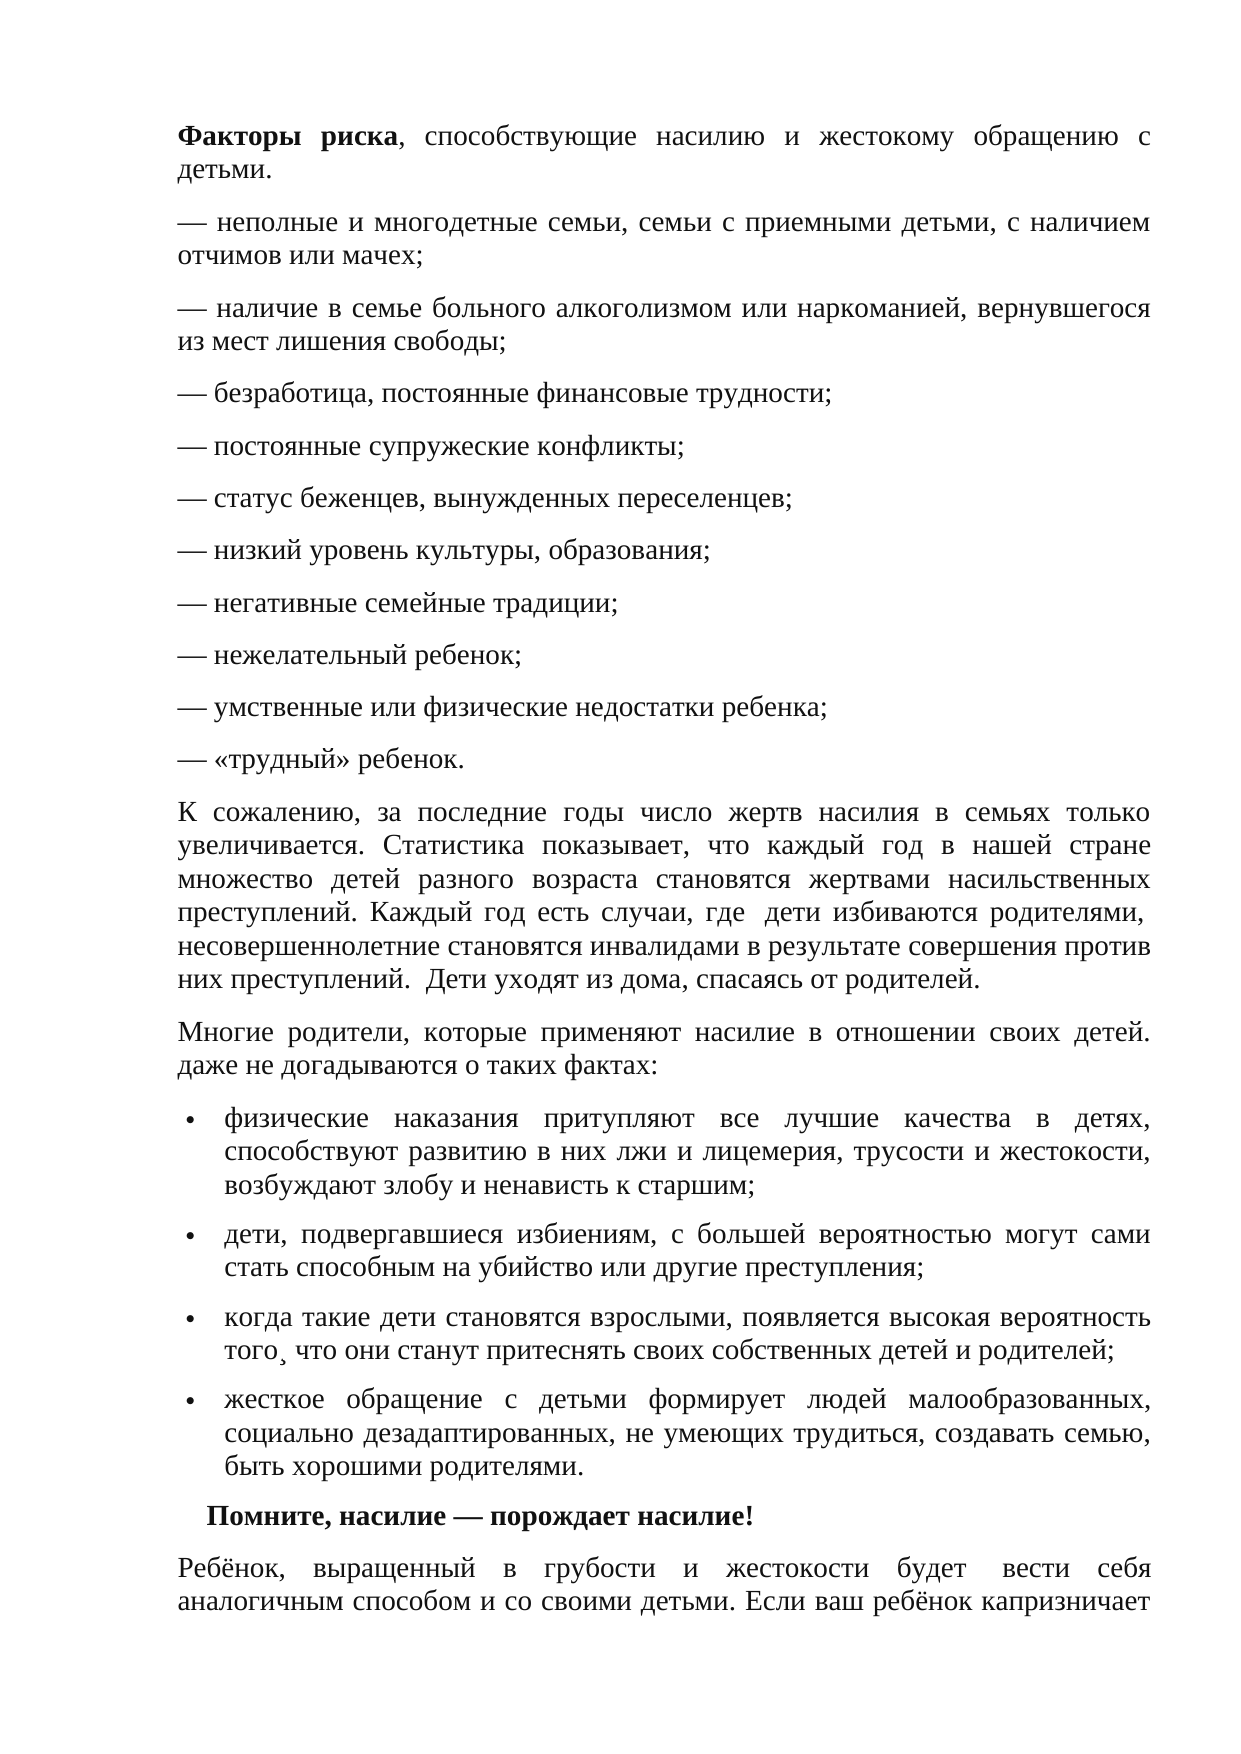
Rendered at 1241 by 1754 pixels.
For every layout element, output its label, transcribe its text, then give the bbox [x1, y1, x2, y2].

text Многие родители, которые применяют насилие в отношении своих детей. даже не догадываются о таких фактах: [177, 1014, 1152, 1081]
list физические наказания притупляют все лучшие качества в детях, способствуют развитию в них лжи и лицемерия, трусости и жестокости, возбуждают злобу и ненависть к старшим; [187, 1100, 1152, 1200]
list жесткое обращение с детьми формирует людей малообразованных, социально дезадаптированных, не умеющих трудиться, создавать семью, быть хорошими родителями. [187, 1381, 1152, 1482]
text — статус беженцев, вынужденных переселенцев; [177, 480, 1152, 514]
list когда такие дети становятся взрослыми, появляется высокая вероятность того¸ что они станут притеснять своих собственных детей и родителей; [187, 1299, 1152, 1366]
list дети, подвергавшиеся избиениям, с большей вероятностью могут сами стать способным на убийство или другие преступления; [187, 1216, 1152, 1283]
text — «трудный» ребенок. [177, 742, 1152, 775]
text — негативные семейные традиции; [177, 585, 1152, 618]
text — наличие в семье больного алкоголизмом или наркоманией, вернувшегося из мест лишения свободы; [177, 290, 1152, 357]
text Помните, насилие — порождает насилие! [177, 1498, 1152, 1531]
text К сожалению, за последние годы число жертв насилия в семьях только увеличивается. Статистика показывает, что каждый год в нашей стране множество детей разного возраста становятся жертвами насильственных преступлений. Каждый год есть случаи, где дети избиваются родителями, несовершеннолетние становятся инвалидами в результате совершения против них преступлений. Дети уходят из дома, спасаясь от родителей. [177, 794, 1152, 995]
text — неполные и многодетные семьи, семьи с приемными детьми, с наличием отчимов или мачех; [177, 204, 1152, 271]
text — умственные или физические недостатки ребенка; [177, 689, 1152, 723]
text — безработица, постоянные финансовые трудности; [177, 376, 1152, 409]
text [177, 1550, 1152, 1617]
text — нежелательный ребенок; [177, 637, 1152, 671]
text — низкий уровень культуры, образования; [177, 532, 1152, 566]
text — постоянные супружеские конфликты; [177, 428, 1152, 461]
text Факторы риска, способствующие насилию и жестокому обращению с детьми. [177, 118, 1152, 185]
